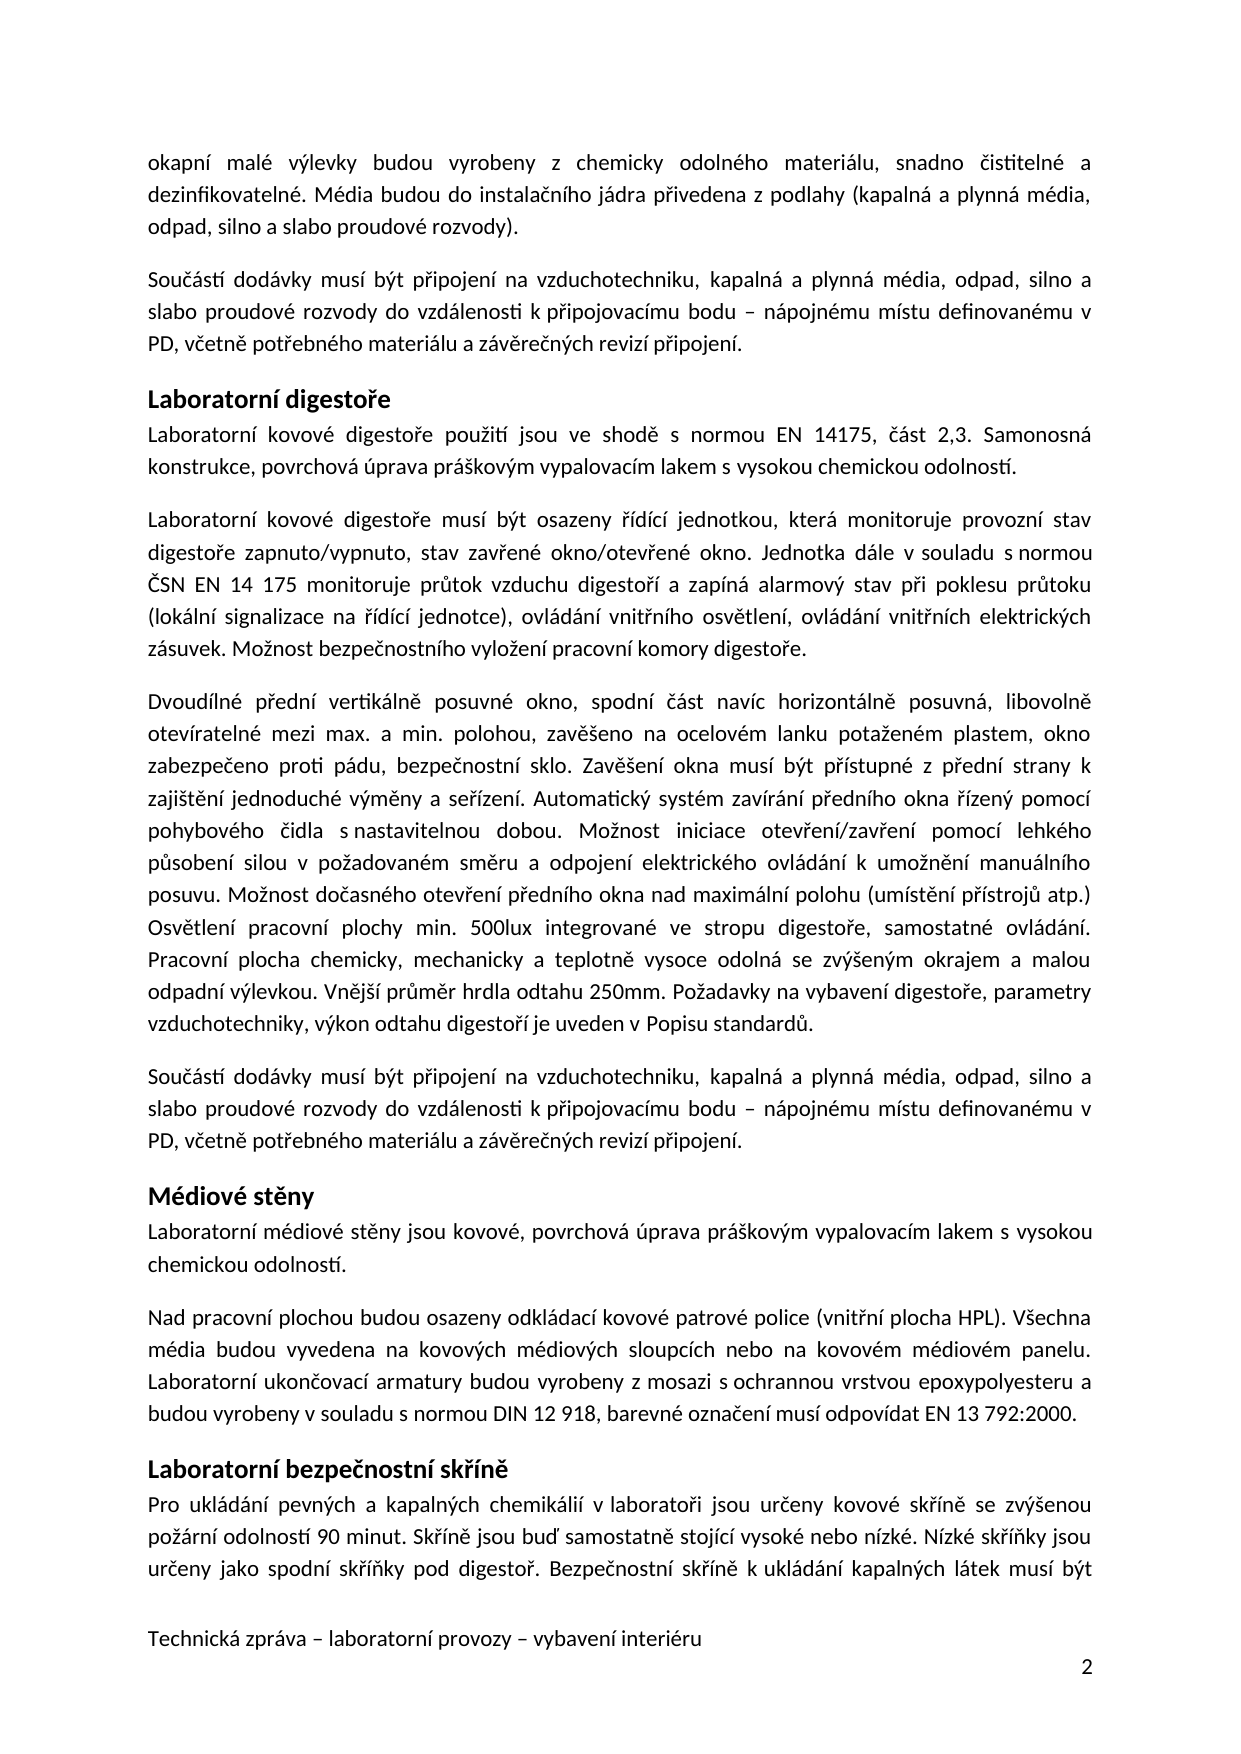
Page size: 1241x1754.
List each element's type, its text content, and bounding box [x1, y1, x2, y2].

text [148, 1490, 1093, 1583]
text Laboratorní kovové digestoře musí být osazeny řídící jednotkou, která monitoruje provozní stav digestoře zapnuto/vypnuto, stav zavřené okno/otevřené okno. Jednotka dále v souladu s normou ČSN EN 14 175 monitoruje průtok vzduchu digestoří a zapíná alarmový stav při poklesu průtoku (lokální signalizace na řídící jednotce), ovládání vnitřního osvětlení, ovládání vnitřních elektrických zásuvek. Možnost bezpečnostního vyložení pracovní komory digestoře. [148, 506, 1093, 662]
text Součástí dodávky musí být připojení na vzduchotechniku, kapalná a plynná média, odpad, silno a slabo proudové rozvody do vzdálenosti k připojovacímu bodu – nápojnému místu definovanému v PD, včetně potřebného materiálu a závěrečných revizí připojení. [148, 1062, 1093, 1154]
text Laboratorní médiové stěny jsou kovové, povrchová úprava práškovým vypalovacím lakem s vysokou chemickou odolností. [148, 1217, 1093, 1278]
subtitle Laboratorní digestoře [148, 382, 1093, 415]
text Nad pracovní plochou budou osazeny odkládací kovové patrové police (vnitřní plocha HPL). Všechna média budou vyvedena na kovových médiových sloupcích nebo na kovovém médiovém panelu. Laboratorní ukončovací armatury budou vyrobeny z mosazi s ochrannou vrstvou epoxypolyesteru a budou vyrobeny v souladu s normou DIN 12 918, barevné označení musí odpovídat EN 13 792:2000. [148, 1303, 1093, 1427]
subtitle Laboratorní bezpečnostní skříně [148, 1452, 1093, 1485]
text Dvoudílné přední vertikálně posuvné okno, spodní část navíc horizontálně posuvná, libovolně otevíratelné mezi max. a min. polohou, zavěšeno na ocelovém lanku potaženém plastem, okno zabezpečeno proti pádu, bezpečnostní sklo. Zavěšení okna musí být přístupné z přední strany k zajištění jednoduché výměny a seřízení. Automatický systém zavírání předního okna řízený pomocí pohybového čidla s nastavitelnou dobou. Možnost iniciace otevření/zavření pomocí lehkého působení silou v požadovaném směru a odpojení elektrického ovládání k umožnění manuálního posuvu. Možnost dočasného otevření předního okna nad maximální polohu (umístění přístrojů atp.) Osvětlení pracovní plochy min. 500lux integrované ve stropu digestoře, samostatné ovládání. Pracovní plocha chemicky, mechanicky a teplotně vysoce odolná se zvýšeným okrajem a malou odpadní výlevkou. Vnější průměr hrdla odtahu 250mm. Požadavky na vybavení digestoře, parametry vzduchotechniky, výkon odtahu digestoří je uveden v Popisu standardů. [148, 687, 1093, 1037]
subtitle Médiové stěny [148, 1179, 1093, 1213]
text Součástí dodávky musí být připojení na vzduchotechniku, kapalná a plynná média, odpad, silno a slabo proudové rozvody do vzdálenosti k připojovacímu bodu – nápojnému místu definovanému v PD, včetně potřebného materiálu a závěrečných revizí připojení. [148, 265, 1093, 357]
text Laboratorní kovové digestoře použití jsou ve shodě s normou EN 14175, část 2,3. Samonosná konstrukce, povrchová úprava práškovým vypalovacím lakem s vysokou chemickou odolností. [148, 420, 1093, 481]
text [148, 148, 1093, 240]
